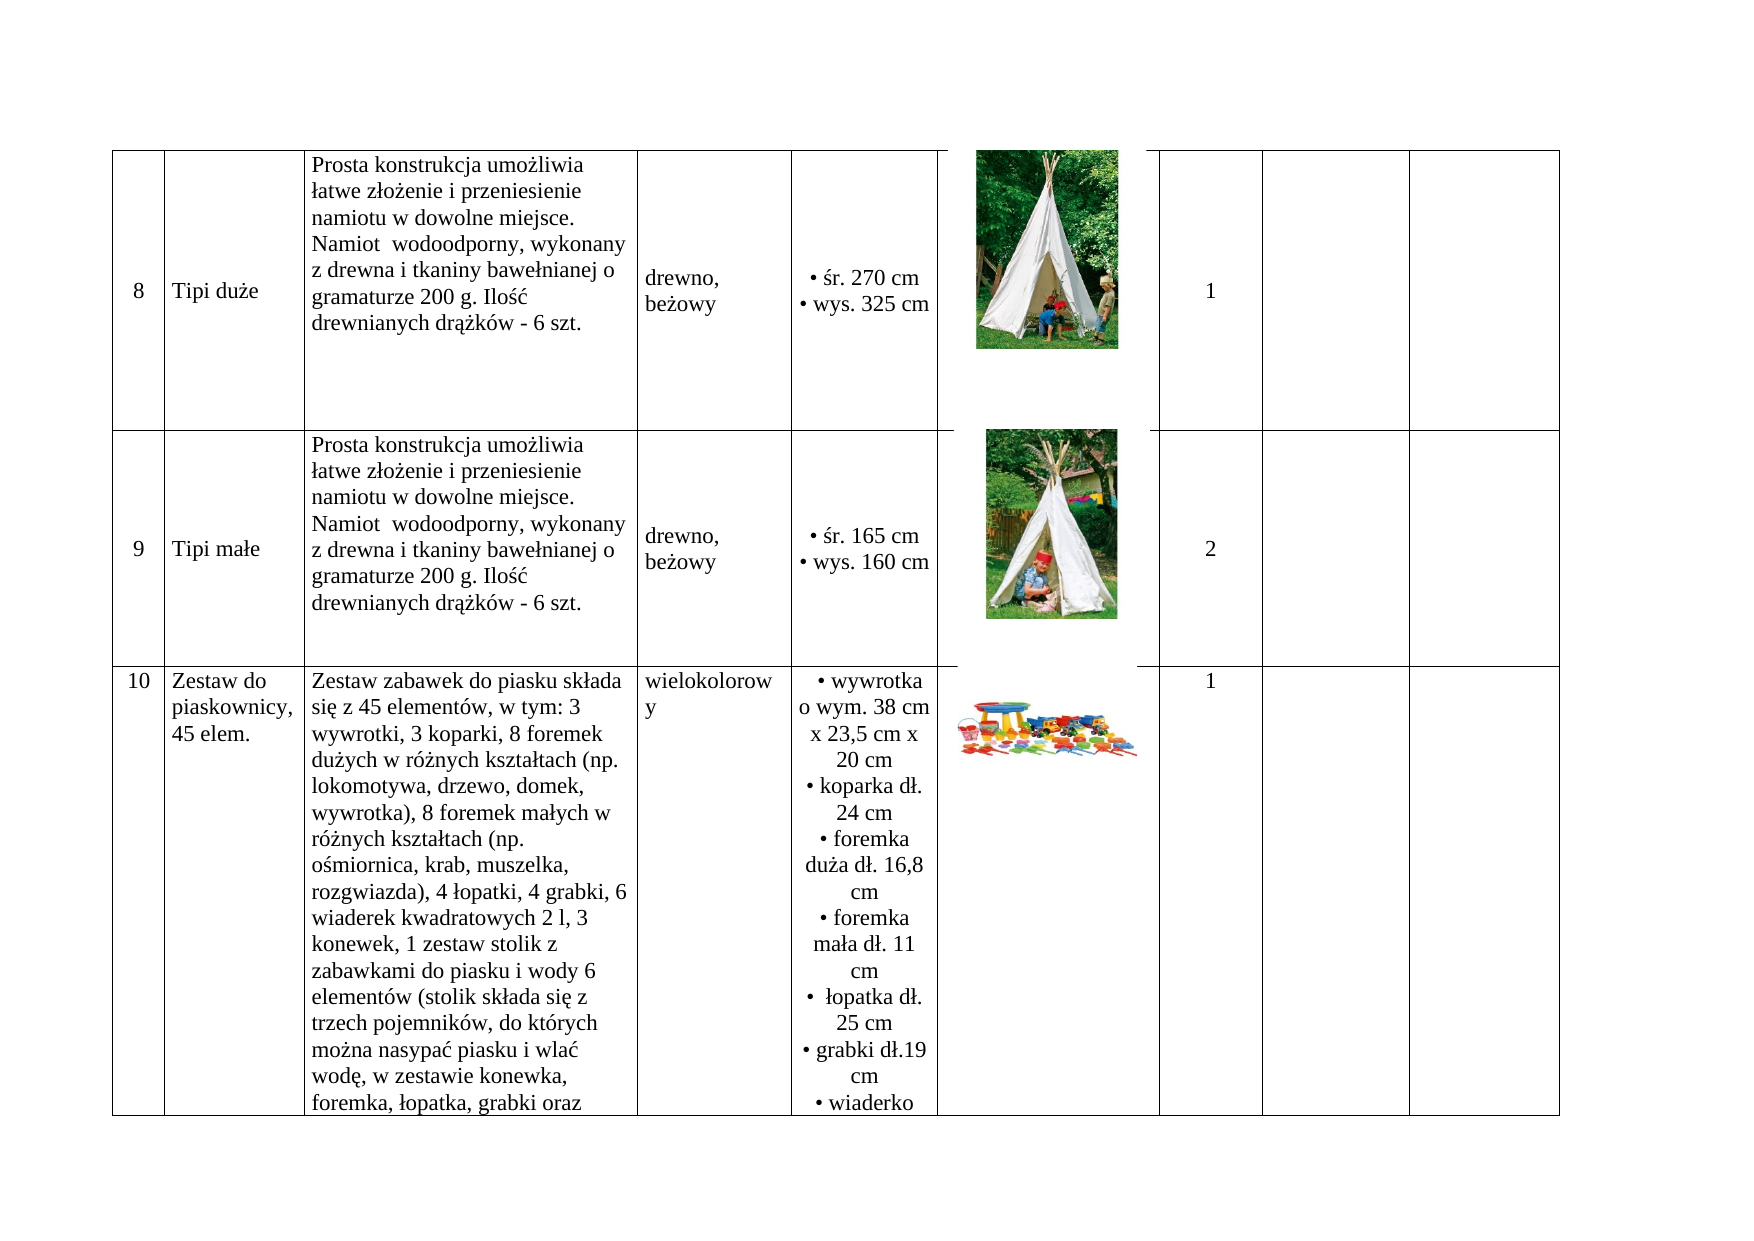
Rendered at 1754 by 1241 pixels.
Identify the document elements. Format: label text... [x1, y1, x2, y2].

table_cell Tipi duże [165, 151, 304, 429]
table_cell [938, 667, 1159, 1115]
table_cell [1263, 151, 1409, 429]
table_cell Prosta konstrukcja umożliwia łatwe złożenie i przeniesienie namiotu w dowolne miejsce. Namiot wodoodporny, wykonany z drewna i tkaniny bawełnianej o gramaturze 200 g. Ilość drewnianych drążków - 6 szt. [305, 431, 637, 666]
table_cell [938, 431, 1159, 666]
table_cell drewno, beżowy [638, 431, 791, 666]
table_cell 10 [113, 667, 164, 1115]
table_cell [1410, 431, 1559, 666]
table_cell [1263, 667, 1409, 1115]
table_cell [305, 667, 637, 1115]
table_cell 9 [113, 431, 164, 666]
picture [953, 429, 1150, 619]
table_cell 1 [1160, 667, 1262, 1115]
table_cell drewno, beżowy [638, 151, 791, 429]
table_cell Tipi małe [165, 431, 304, 666]
table_cell [1410, 151, 1559, 429]
table_cell [1410, 667, 1559, 1115]
picture [957, 665, 1138, 793]
table_cell Prosta konstrukcja umożliwia łatwe złożenie i przeniesienie namiotu w dowolne miejsce. Namiot wodoodporny, wykonany z drewna i tkaniny bawełnianej o gramaturze 200 g. Ilość drewnianych drążków - 6 szt. [305, 151, 637, 429]
table_cell wielokolorowy [638, 667, 791, 1115]
table_cell [1263, 431, 1409, 666]
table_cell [165, 667, 304, 1115]
table_cell 8 [113, 151, 164, 429]
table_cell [792, 667, 937, 1115]
table_cell [938, 151, 1159, 429]
table_cell • śr. 165 cm • wys. 160 cm [792, 431, 937, 666]
table_cell 1 [1160, 151, 1262, 429]
picture [947, 150, 1147, 349]
table_cell 2 [1160, 431, 1262, 666]
table_cell • śr. 270 cm • wys. 325 cm [792, 151, 937, 429]
